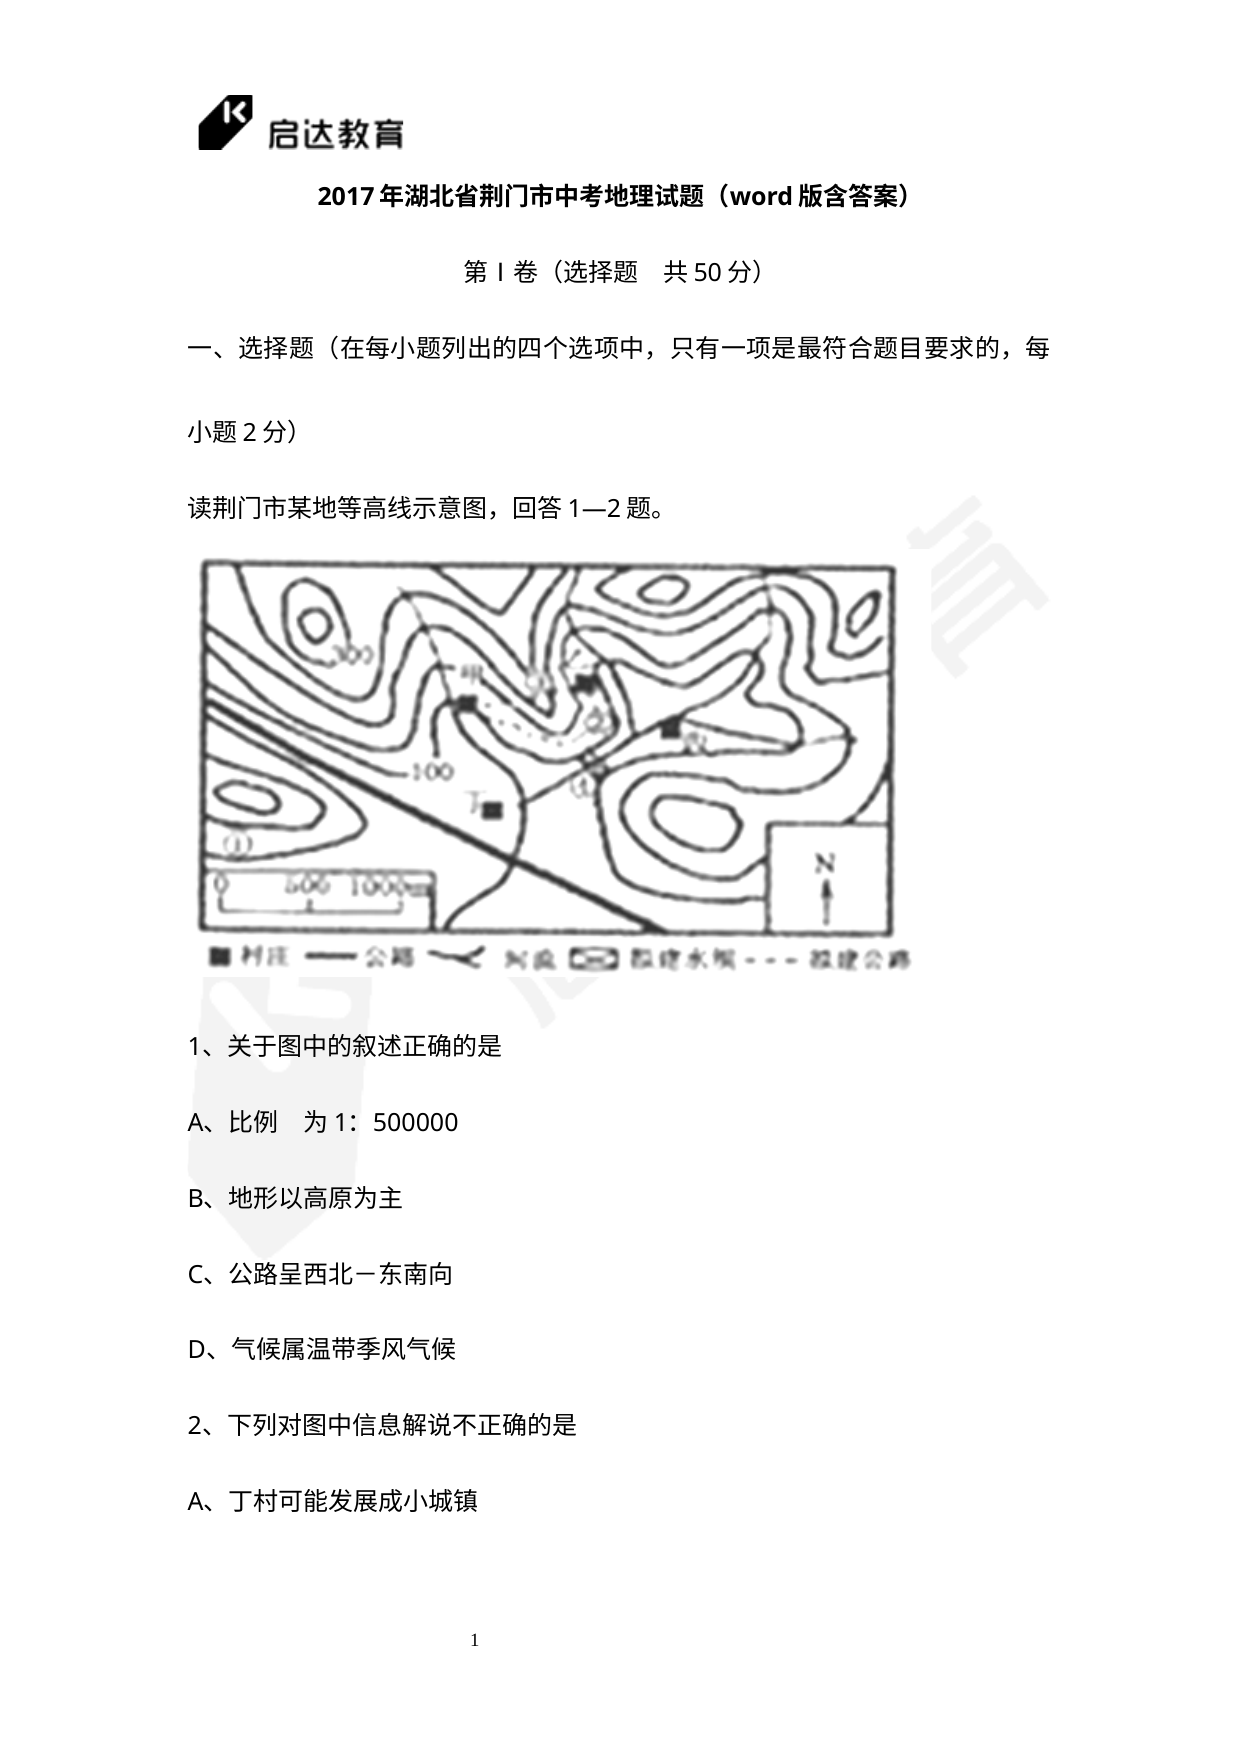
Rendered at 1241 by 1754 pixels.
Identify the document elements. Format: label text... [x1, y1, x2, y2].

text 读荆门市某地等高线示意图，回答1—2题。 [187, 474, 1053, 539]
picture [198, 95, 404, 150]
text B、地形以高原为主 [187, 1164, 1053, 1229]
text C、公路呈西北－东南向 [187, 1240, 1053, 1305]
text A、比例 为1：500000 [187, 1088, 1053, 1153]
text A、丁村可能发展成小城镇 [187, 1467, 1053, 1532]
text 2017年湖北省荆门市中考地理试题（word版含答案） [187, 162, 1053, 227]
text 一、选择题（在每小题列出的四个选项中，只有一项是最符合题目要求的，每小题2分） [187, 314, 1053, 463]
text 第Ⅰ卷（选择题 共50分） [187, 238, 1053, 303]
text 1、关于图中的叙述正确的是 [187, 1012, 1053, 1077]
text 2、下列对图中信息解说不正确的是 [187, 1391, 1053, 1456]
text D、气候属温带季风气候 [187, 1316, 1053, 1381]
